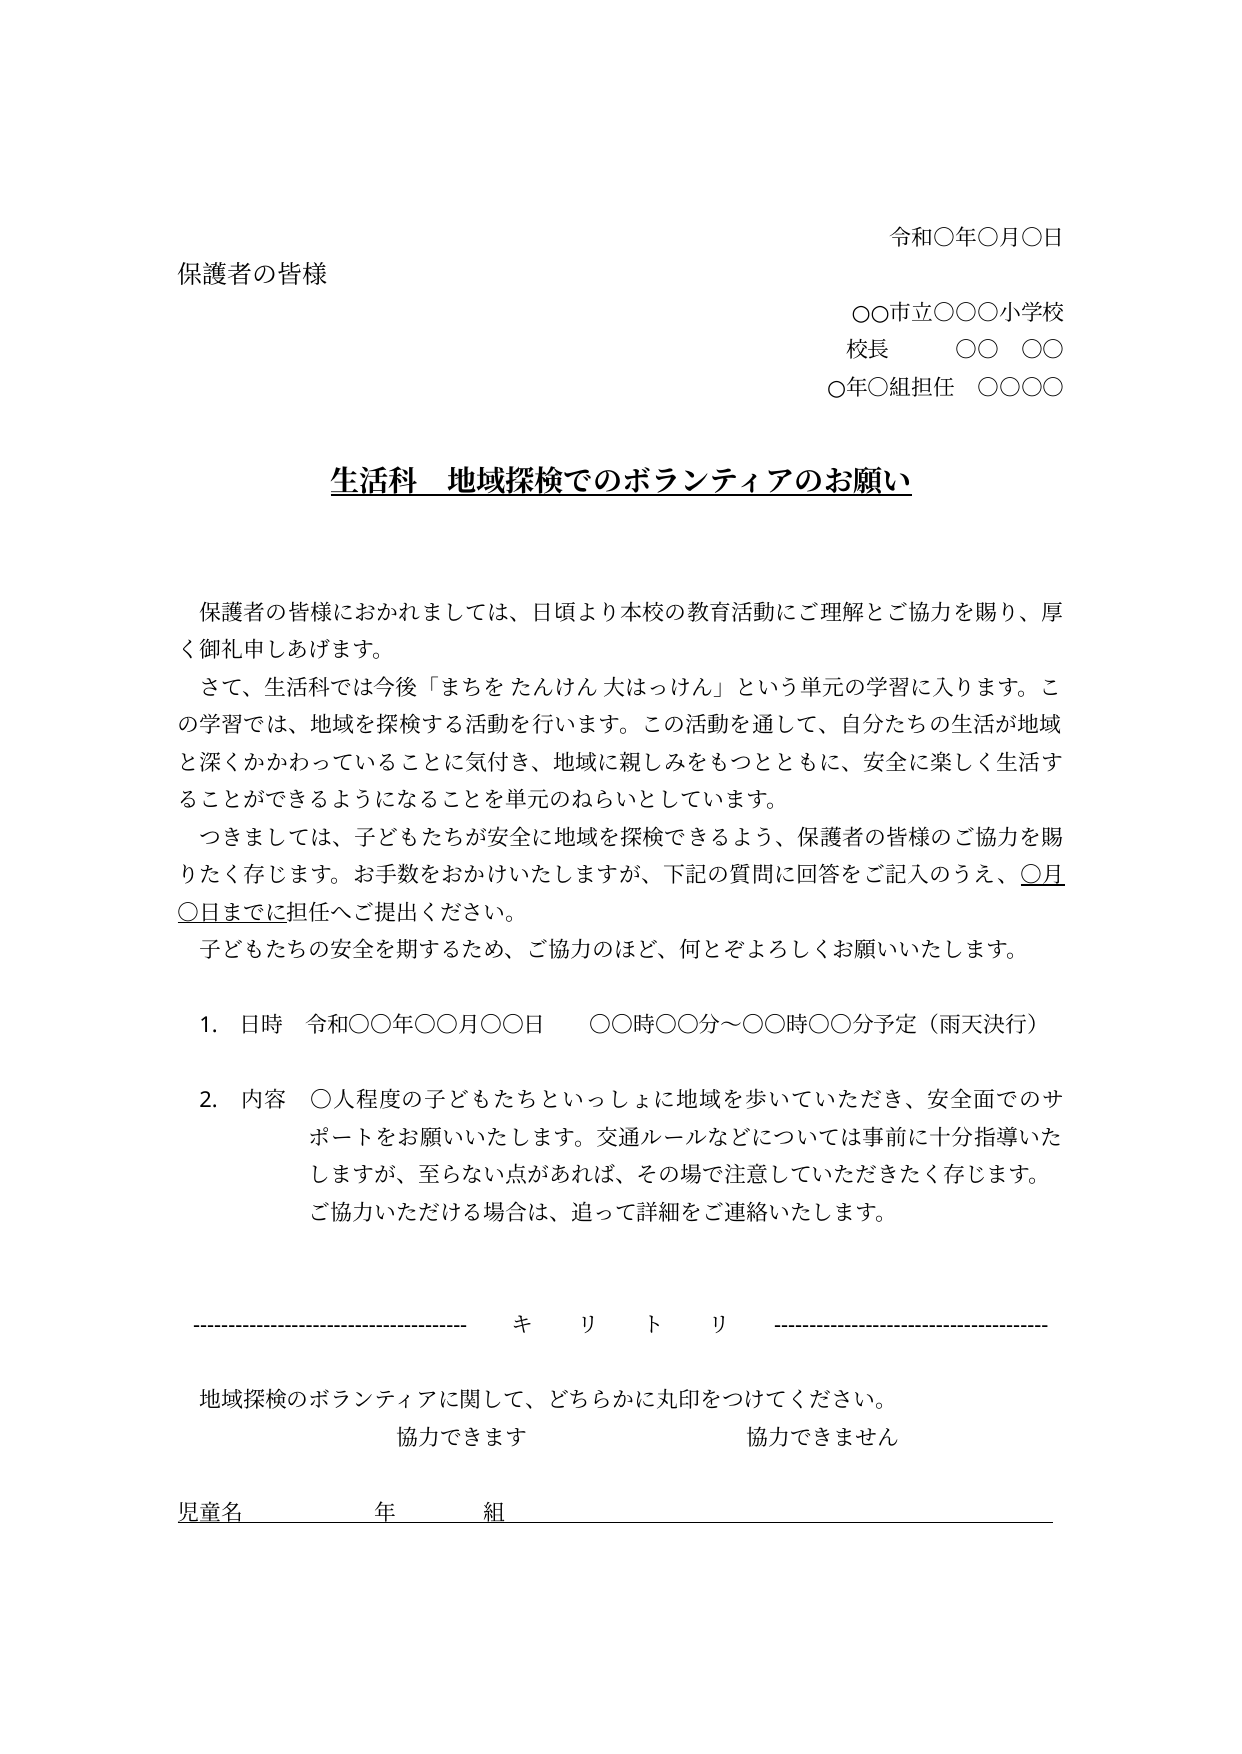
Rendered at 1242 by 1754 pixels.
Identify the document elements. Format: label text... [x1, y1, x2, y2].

text 子どもたちの安全を期するため、ご協力のほど、何とぞよろしくお願いいたします。 [177, 929, 1064, 967]
text 児童名 年 組 [177, 1492, 1064, 1529]
text 協力できます 協力できません [177, 1417, 1064, 1454]
text --------------------------------------- キ リ ト リ --------------------------------------- [177, 1304, 1064, 1342]
text 令和○年○月○日 [177, 217, 1064, 254]
text 保護者の皆様におかれましては、日頃より本校の教育活動にご理解とご協力を賜り、厚く御礼申しあげます。 [177, 592, 1064, 667]
text ○○市立○○○小学校 [177, 292, 1064, 329]
text ○年○組担任 ○○○○ [177, 367, 1064, 404]
text 保護者の皆様 [177, 254, 1064, 292]
text 校長 ○○ ○○ [177, 329, 1064, 367]
text 1. 日時 令和〇〇年〇〇月〇〇日 〇〇時〇〇分～〇〇時〇〇分予定（雨天決行） [177, 1004, 1064, 1042]
text さて、生活科では今後「まちを たんけん 大はっけん」という単元の学習に入ります。この学習では、地域を探検する活動を行います。この活動を通して、自分たちの生活が地域と深くかかわっていることに気付き、地域に親しみをもつとともに、安全に楽しく生活することができるようになることを単元のねらいとしています。 [177, 667, 1064, 817]
text つきましては、子どもたちが安全に地域を探検できるよう、保護者の皆様のご協力を賜りたく存じます。お手数をおかけいたしますが、下記の質問に回答をご記入のうえ、○月○日までに担任へご提出ください。 [177, 817, 1064, 929]
text 2. 内容 〇人程度の子どもたちといっしょに地域を歩いていただき、安全面でのサポートをお願いいたします。交通ルールなどについては事前に十分指導いたしますが、至らない点があれば、その場で注意していただきたく存じます。 [199, 1079, 1064, 1192]
text ご協力いただける場合は、追って詳細をご連絡いたします。 [308, 1192, 1064, 1229]
text 生活科 地域探検でのボランティアのお願い [177, 442, 1064, 517]
text 地域探検のボランティアに関して、どちらかに丸印をつけてください。 [177, 1379, 1064, 1417]
